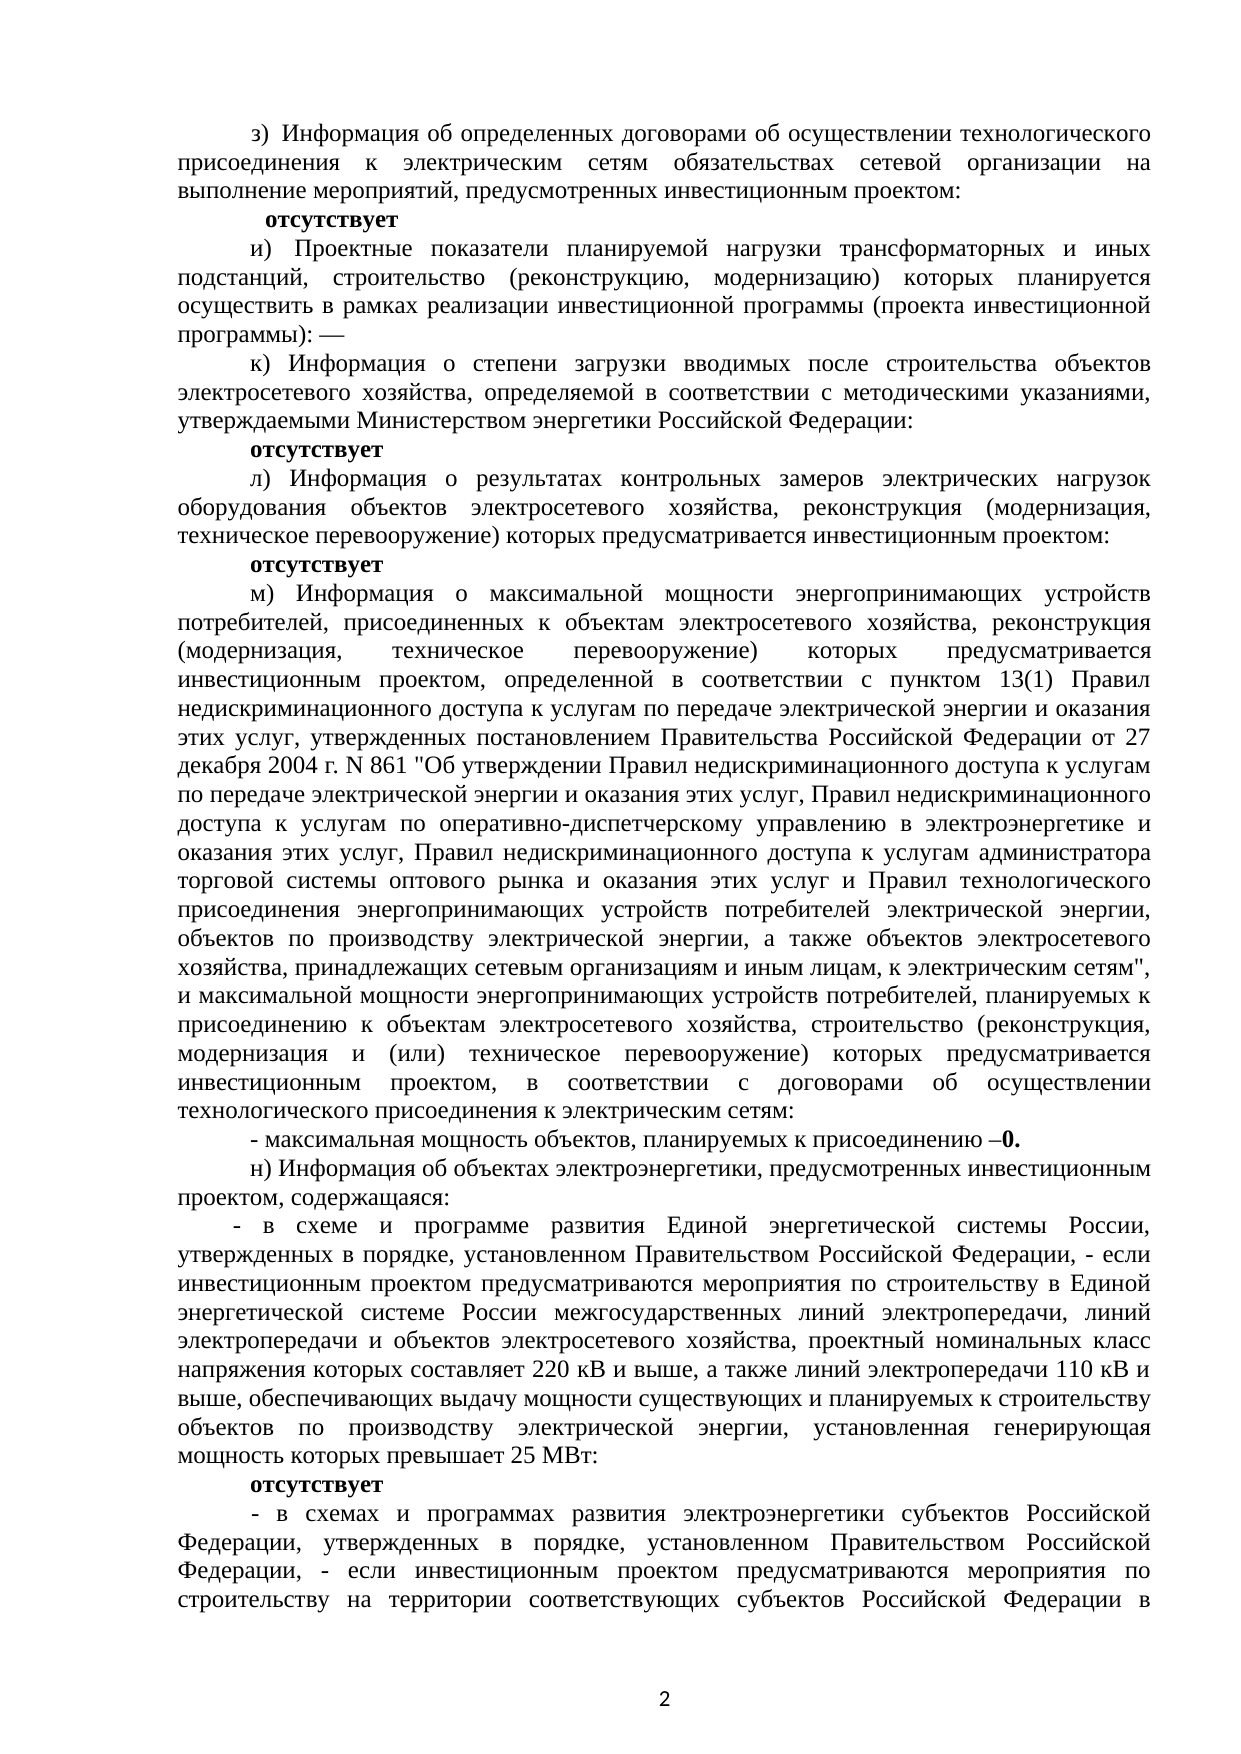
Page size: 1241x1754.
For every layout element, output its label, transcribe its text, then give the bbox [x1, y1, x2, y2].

text отсутствует [177, 549, 1152, 578]
text л) Информация о результатах контрольных замеров электрических нагрузок оборудования объектов электросетевого хозяйства, реконструкция (модернизация, техническое перевооружение) которых предусматривается инвестиционным проектом: [177, 463, 1152, 549]
text з) Информация об определенных договорами об осуществлении технологического присоединения к электрическим сетям обязательствах сетевой организации на выполнение мероприятий, предусмотренных инвестиционным проектом: [177, 118, 1152, 204]
text отсутствует [177, 1469, 1152, 1498]
text отсутствует [177, 434, 1152, 463]
text отсутствует [265, 204, 1152, 233]
text и) Проектные показатели планируемой нагрузки трансформаторных и иных подстанций, строительство (реконструкцию, модернизацию) которых планируется осуществить в рамках реализации инвестиционной программы (проекта инвестиционной программы): — [177, 233, 1152, 348]
text н) Информация об объектах электроэнергетики, предусмотренных инвестиционным проектом, содержащаяся: [177, 1153, 1152, 1211]
text м) Информация о максимальной мощности энергопринимающих устройств потребителей, присоединенных к объектам электросетевого хозяйства, реконструкция (модернизация, техническое перевооружение) которых предусматривается инвестиционным проектом, определенной в соответствии с пунктом 13(1) Правил недискриминационного доступа к услугам по передаче электрической энергии и оказания этих услуг, утвержденных постановлением Правительства Российской Федерации от 27 декабря 2004 г. N 861 "Об утверждении Правил недискриминационного доступа к услугам по передаче электрической энергии и оказания этих услуг, Правил недискриминационного доступа к услугам по оперативно-диспетчерскому управлению в электроэнергетике и оказания этих услуг, Правил недискриминационного доступа к услугам администратора торговой системы оптового рынка и оказания этих услуг и Правил технологического присоединения энергопринимающих устройств потребителей электрической энергии, объектов по производству электрической энергии, а также объектов электросетевого хозяйства, принадлежащих сетевым организациям и иным лицам, к электрическим сетям", и максимальной мощности энергопринимающих устройств потребителей, планируемых к присоединению к объектам электросетевого хозяйства, строительство (реконструкция, модернизация и (или) техническое перевооружение) которых предусматривается инвестиционным проектом, в соответствии с договорами об осуществлении технологического присоединения к электрическим сетям: [177, 578, 1152, 1124]
text - максимальная мощность объектов, планируемых к присоединению –0. [177, 1124, 1152, 1153]
text - в схеме и программе развития Единой энергетической системы России, утвержденных в порядке, установленном Правительством Российской Федерации, - если инвестиционным проектом предусматриваются мероприятия по строительству в Единой энергетической системе России межгосударственных линий электропередачи, линий электропередачи и объектов электросетевого хозяйства, проектный номинальных класс напряжения которых составляет 220 кВ и выше, а также линий электропередачи 110 кВ и выше, обеспечивающих выдачу мощности существующих и планируемых к строительству объектов по производству электрической энергии, установленная генерирующая мощность которых превышает 25 МВт: [177, 1211, 1152, 1469]
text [177, 1498, 1152, 1613]
text к) Информация о степени загрузки вводимых после строительства объектов электросетевого хозяйства, определяемой в соответствии с методическими указаниями, утверждаемыми Министерством энергетики Российской Федерации: [177, 348, 1152, 434]
